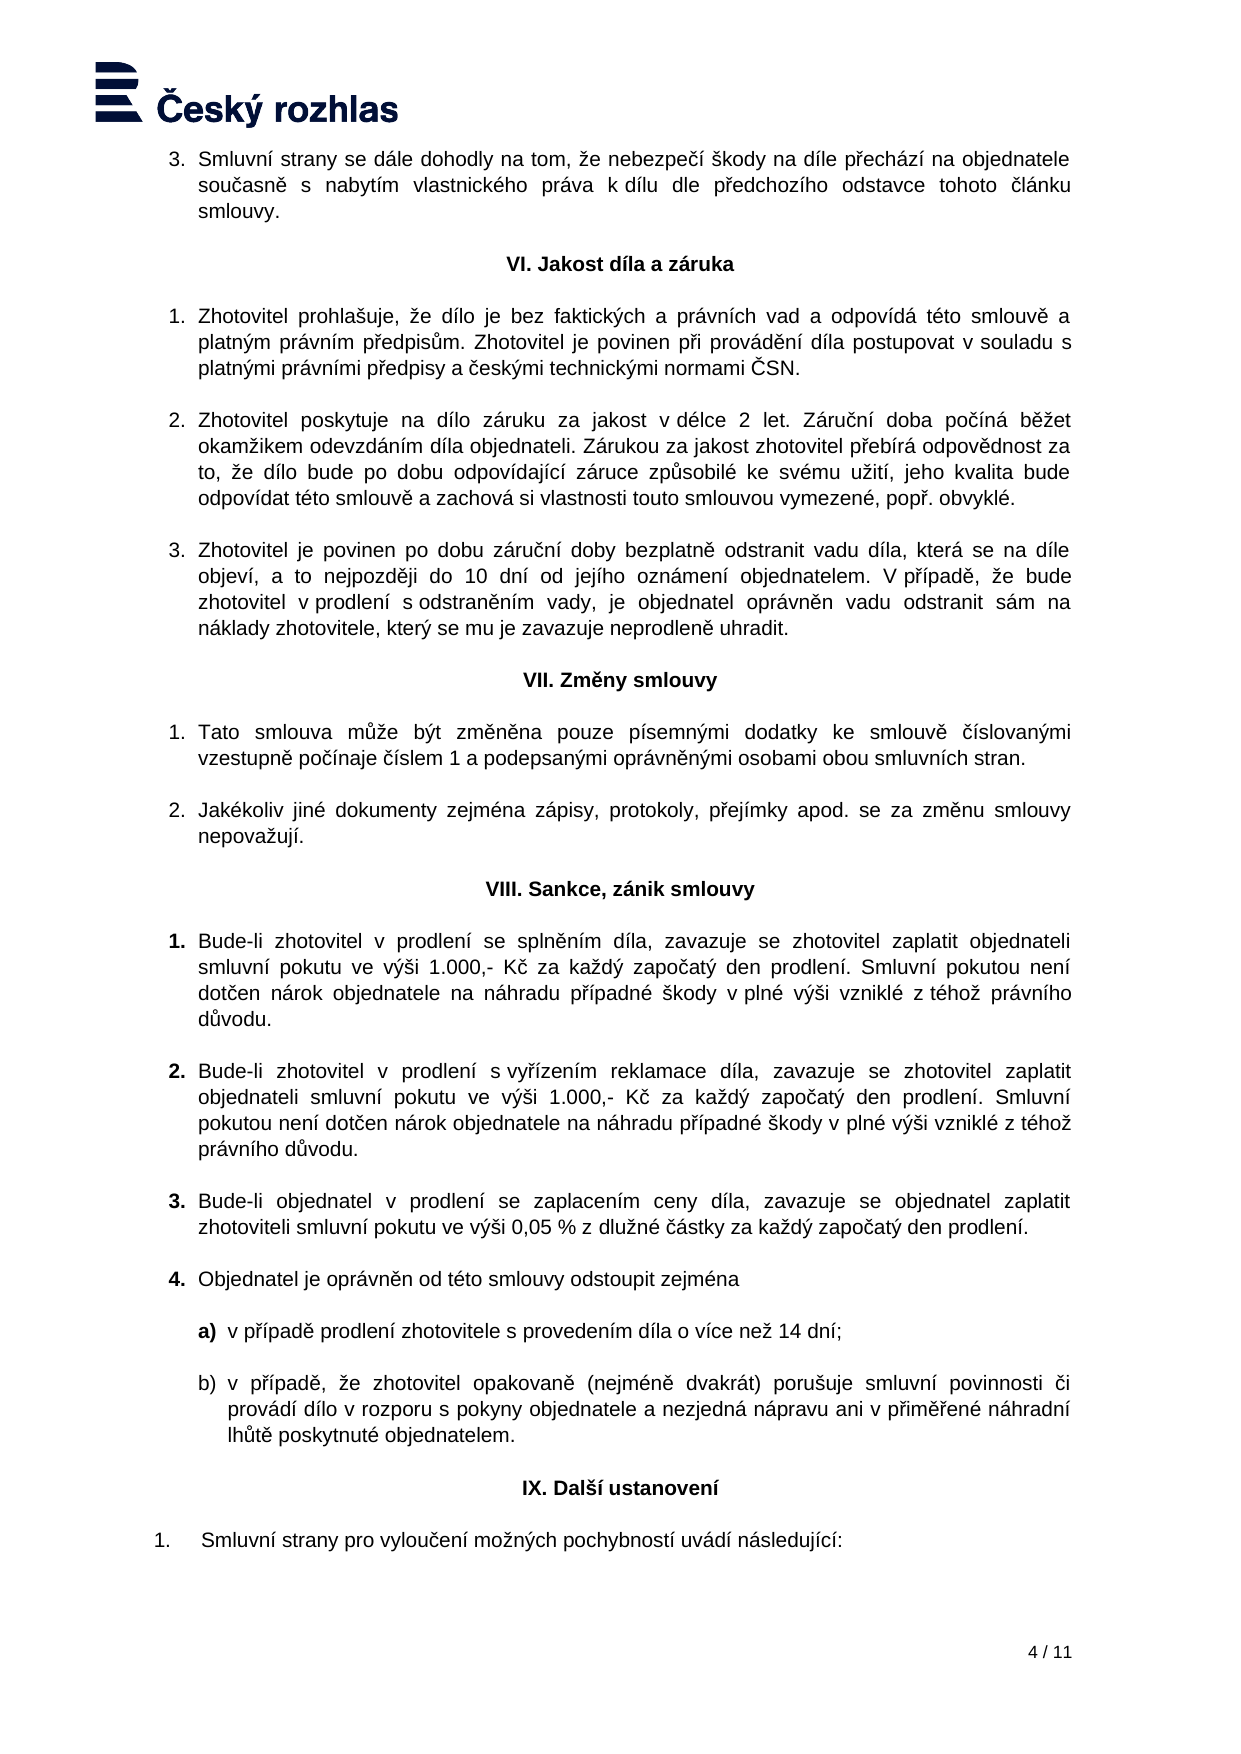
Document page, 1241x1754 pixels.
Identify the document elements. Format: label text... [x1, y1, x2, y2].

subtitle Další ustanovení [168, 1474, 1072, 1500]
list Bude-li objednatel v prodlení se zaplacením ceny díla, zavazuje se objednatel zaplatit zhotoviteli smluvní pokutu ve výši 0,05 % z dlužné částky za každý započatý den prodlení. [168, 1188, 1072, 1240]
picture [95, 62, 398, 128]
list Bude-li zhotovitel v prodlení se splněním díla, zavazuje se zhotovitel zaplatit objednateli smluvní pokutu ve výši 1.000,- Kč za každý započatý den prodlení. Smluvní pokutou není dotčen nárok objednatele na náhradu případné škody v plné výši vzniklé z téhož právního důvodu. [168, 927, 1072, 1031]
list Zhotovitel prohlašuje, že dílo je bez faktických a právních vad a odpovídá této smlouvě a platným právním předpisům. Zhotovitel je povinen při provádění díla postupovat v souladu s platnými právními předpisy a českými technickými normami ČSN. [168, 302, 1072, 380]
list Objednatel je oprávněn od této smlouvy odstoupit zejména [168, 1266, 1072, 1292]
subtitle Jakost díla a záruka [168, 250, 1072, 276]
list v případě prodlení zhotovitele s provedením díla o více než 14 dní; [198, 1318, 1072, 1344]
list Smluvní strany pro vyloučení možných pochybností uvádí následující: [153, 1526, 1072, 1552]
subtitle Změny smlouvy [168, 667, 1072, 693]
list Zhotovitel poskytuje na dílo záruku za jakost v délce 2 let. Záruční doba počíná běžet okamžikem odevzdáním díla objednateli. Zárukou za jakost zhotovitel přebírá odpovědnost za to, že dílo bude po dobu odpovídající záruce způsobilé ke svému užití, jeho kvalita bude odpovídat této smlouvě a zachová si vlastnosti touto smlouvou vymezené, popř. obvyklé. [168, 406, 1072, 511]
list Jakékoliv jiné dokumenty zejména zápisy, protokoly, přejímky apod. se za změnu smlouvy nepovažují. [168, 797, 1072, 849]
list v případě, že zhotovitel opakovaně (nejméně dvakrát) porušuje smluvní povinnosti či provádí dílo v rozporu s pokyny objednatele a nezjedná nápravu ani v přiměřené náhradní lhůtě poskytnuté objednatelem. [198, 1370, 1072, 1448]
list Zhotovitel je povinen po dobu záruční doby bezplatně odstranit vadu díla, která se na díle objeví, a to nejpozději do 10 dní od jejího oznámení objednatelem. V případě, že bude zhotovitel v prodlení s odstraněním vady, je objednatel oprávněn vadu odstranit sám na náklady zhotovitele, který se mu je zavazuje neprodleně uhradit. [168, 537, 1072, 641]
list Bude-li zhotovitel v prodlení s vyřízením reklamace díla, zavazuje se zhotovitel zaplatit objednateli smluvní pokutu ve výši 1.000,- Kč za každý započatý den prodlení. Smluvní pokutou není dotčen nárok objednatele na náhradu případné škody v plné výši vzniklé z téhož právního důvodu. [168, 1057, 1072, 1162]
subtitle Sankce, zánik smlouvy [168, 875, 1072, 901]
list Smluvní strany se dále dohodly na tom, že nebezpečí škody na díle přechází na objednatele současně s nabytím vlastnického práva k dílu dle předchozího odstavce tohoto článku smlouvy. [168, 146, 1072, 224]
list Tato smlouva může být změněna pouze písemnými dodatky ke smlouvě číslovanými vzestupně počínaje číslem 1 a podepsanými oprávněnými osobami obou smluvních stran. [168, 719, 1072, 771]
